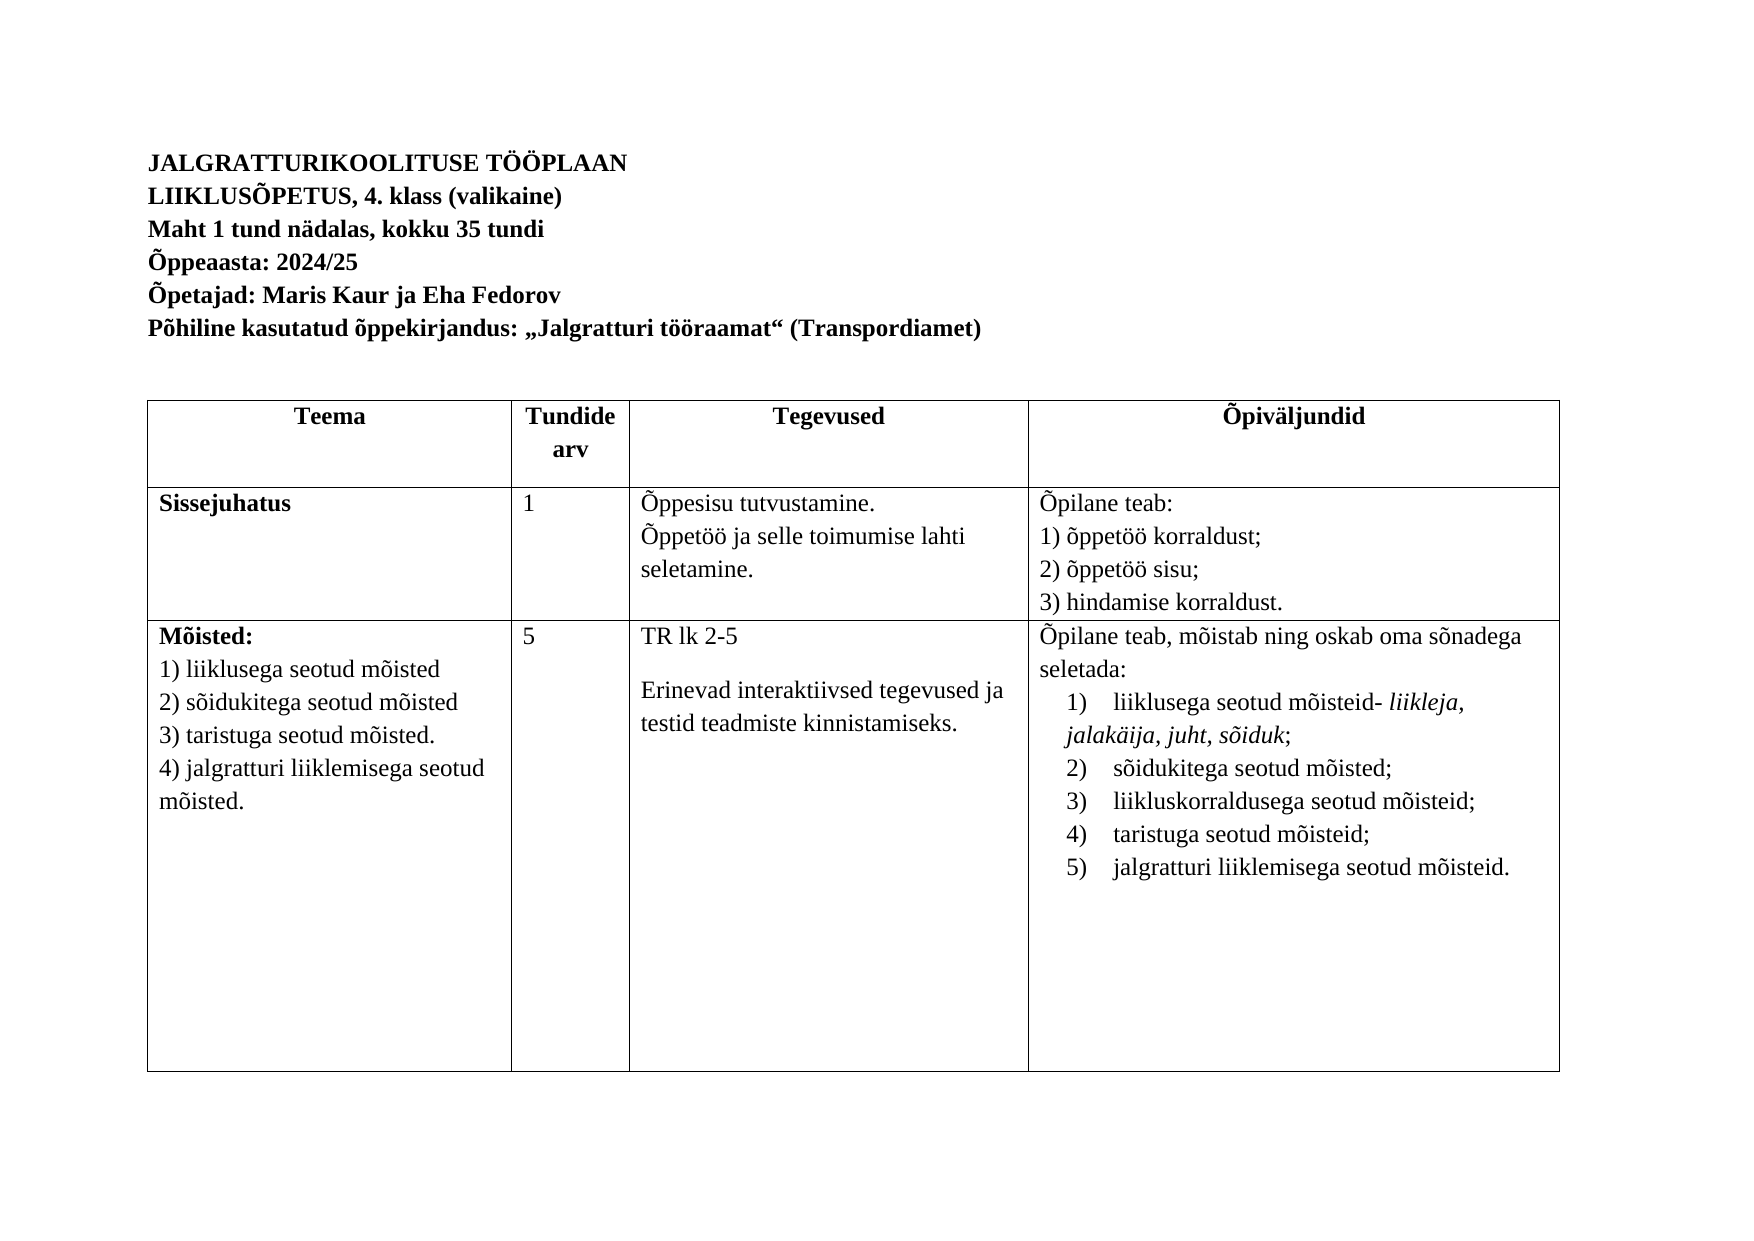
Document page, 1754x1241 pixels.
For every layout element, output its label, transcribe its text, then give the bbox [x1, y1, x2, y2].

table_cell 1 [512, 488, 629, 620]
table_cell 5 [512, 621, 629, 1071]
table_header Tegevused [630, 401, 1028, 487]
text Maht 1 tund nädalas, kokku 35 tundi Õppeaasta: 2024/25 [148, 214, 1606, 276]
text LIIKLUSÕPETUS, 4. klass (valikaine) [148, 181, 1606, 209]
text Õpetajad: Maris Kaur ja Eha Fedorov [148, 280, 1606, 308]
table_header Teema [148, 401, 511, 487]
table_cell Mõisted: 1) liiklusega seotud mõisted 2) sõidukitega seotud mõisted 3) taristuga seotud mõisted. 4) jalgratturi liiklemisega seotud mõisted. [148, 621, 511, 1071]
table_cell TR lk 2-5 Erinevad interaktiivsed tegevused ja testid teadmiste kinnistamiseks. [630, 621, 1028, 1071]
table_header Õpiväljundid [1029, 401, 1559, 487]
table_header Tundide arv [512, 401, 629, 487]
table_cell Õpilane teab, mõistab ning oskab oma sõnadega seletada: liiklusega seotud mõisteid- liikleja, jalakäija, juht, sõiduk; sõidukitega seotud mõisted; liikluskorraldusega seotud mõisteid; taristuga seotud mõisteid; jalgratturi liiklemisega seotud mõisteid. [1029, 621, 1559, 1071]
table_cell Õppesisu tutvustamine. Õppetöö ja selle toimumise lahti seletamine. [630, 488, 1028, 620]
table_cell Sissejuhatus [148, 488, 511, 620]
text Põhiline kasutatud õppekirjandus: „Jalgratturi tööraamat“ (Transpordiamet) [148, 313, 1606, 342]
text JALGRATTURIKOOLITUSE TÖÖPLAAN [148, 148, 1606, 176]
table_cell Õpilane teab: 1) õppetöö korraldust; 2) õppetöö sisu; 3) hindamise korraldust. [1029, 488, 1559, 620]
